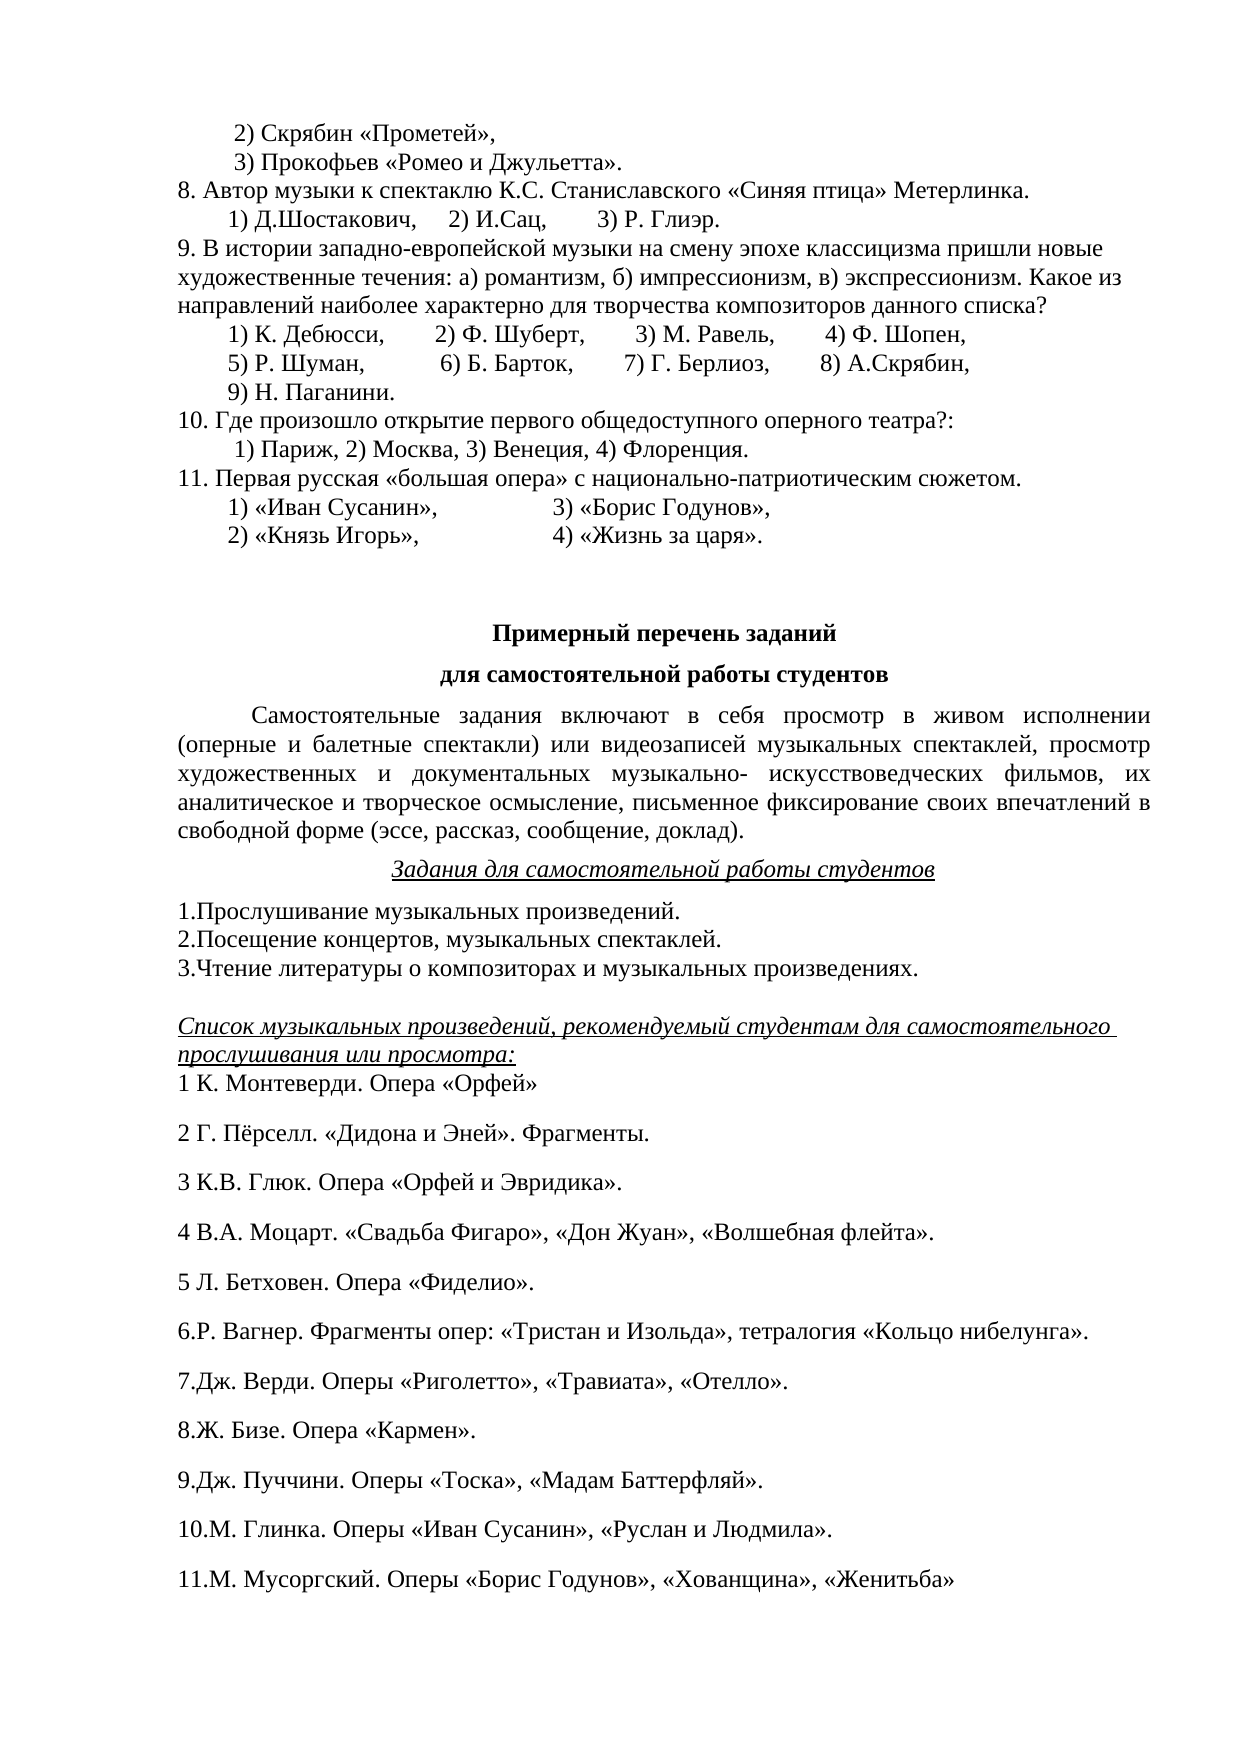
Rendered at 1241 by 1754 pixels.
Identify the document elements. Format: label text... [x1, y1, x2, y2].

text 11. Первая русская «большая опера» с национально-патриотическим сюжетом. [177, 463, 1152, 492]
text 1) Д.Шостакович, 2) И.Сац, 3) Р. Глиэр. [177, 204, 1152, 233]
text Самостоятельные задания включают в себя просмотр в живом исполнении (оперные и балетные спектакли) или видеозаписей музыкальных спектаклей, просмотр художественных и документальных музыкально- искусствоведческих фильмов, их аналитическое и творческое осмысление, письменное фиксирование своих впечатлений в свободной форме (эссе, рассказ, сообщение, доклад). [177, 700, 1152, 844]
text 9.Дж. Пуччини. Оперы «Тоска», «Мадам Баттерфляй». [177, 1465, 1152, 1494]
text 2 Г. Пёрселл. «Дидона и Эней». Фрагменты. [177, 1118, 1152, 1147]
text 2.Посещение концертов, музыкальных спектаклей. [177, 924, 1152, 953]
text 3 К.В. Глюк. Опера «Орфей и Эвридика». [177, 1167, 1152, 1196]
text Примерный перечень заданий [177, 618, 1152, 647]
text 2) Скрябин «Прометей», [177, 118, 1152, 147]
text 10. Где произошло открытие первого общедоступного оперного театра?: [177, 406, 1152, 434]
text 7.Дж. Верди. Оперы «Риголетто», «Травиата», «Отелло». [177, 1366, 1152, 1394]
text 6.Р. Вагнер. Фрагменты опер: «Тристан и Изольда», тетралогия «Кольцо нибелунга». [177, 1316, 1152, 1345]
text 9. В истории западно-европейской музыки на смену эпохе классицизма пришли новые художественные течения: а) романтизм, б) импрессионизм, в) экспрессионизм. Какое из направлений наиболее характерно для творчества композиторов данного списка? [177, 233, 1152, 319]
text 1) К. Дебюсси, 2) Ф. Шуберт, 3) М. Равель, 4) Ф. Шопен, [177, 319, 1152, 348]
text 9) Н. Паганини. [177, 377, 1152, 406]
text 5) Р. Шуман, 6) Б. Барток, 7) Г. Берлиоз, 8) А.Скрябин, [177, 348, 1152, 377]
text 1 К. Монтеверди. Опера «Орфей» [177, 1068, 1152, 1097]
text 3) Прокофьев «Ромео и Джульетта». [177, 147, 1152, 176]
text 1) Париж, 2) Москва, 3) Венеция, 4) Флоренция. [177, 434, 1152, 463]
text 4 В.А. Моцарт. «Свадьба Фигаро», «Дон Жуан», «Волшебная флейта». [177, 1217, 1152, 1246]
text Задания для самостоятельной работы студентов [177, 854, 1152, 883]
text 1.Прослушивание музыкальных произведений. [177, 896, 1152, 924]
text 3.Чтение литературы о композиторах и музыкальных произведениях. [177, 953, 1152, 982]
text Список музыкальных произведений, рекомендуемый студентам для самостоятельного прослушивания или просмотра: [177, 1011, 1152, 1068]
text 2) «Князь Игорь», 4) «Жизнь за царя». [177, 521, 1152, 549]
text 10.М. Глинка. Оперы «Иван Сусанин», «Руслан и Людмила». [177, 1514, 1152, 1543]
text 5 Л. Бетховен. Опера «Фиделио». [177, 1267, 1152, 1295]
text 11.М. Мусоргский. Оперы «Борис Годунов», «Хованщина», «Женитьба» [177, 1564, 1152, 1593]
text 8. Автор музыки к спектаклю К.С. Станиславского «Синяя птица» Метерлинка. [177, 176, 1152, 204]
text для самостоятельной работы студентов [177, 659, 1152, 688]
text 1) «Иван Сусанин», 3) «Борис Годунов», [177, 492, 1152, 521]
text 8.Ж. Бизе. Опера «Кармен». [177, 1415, 1152, 1444]
